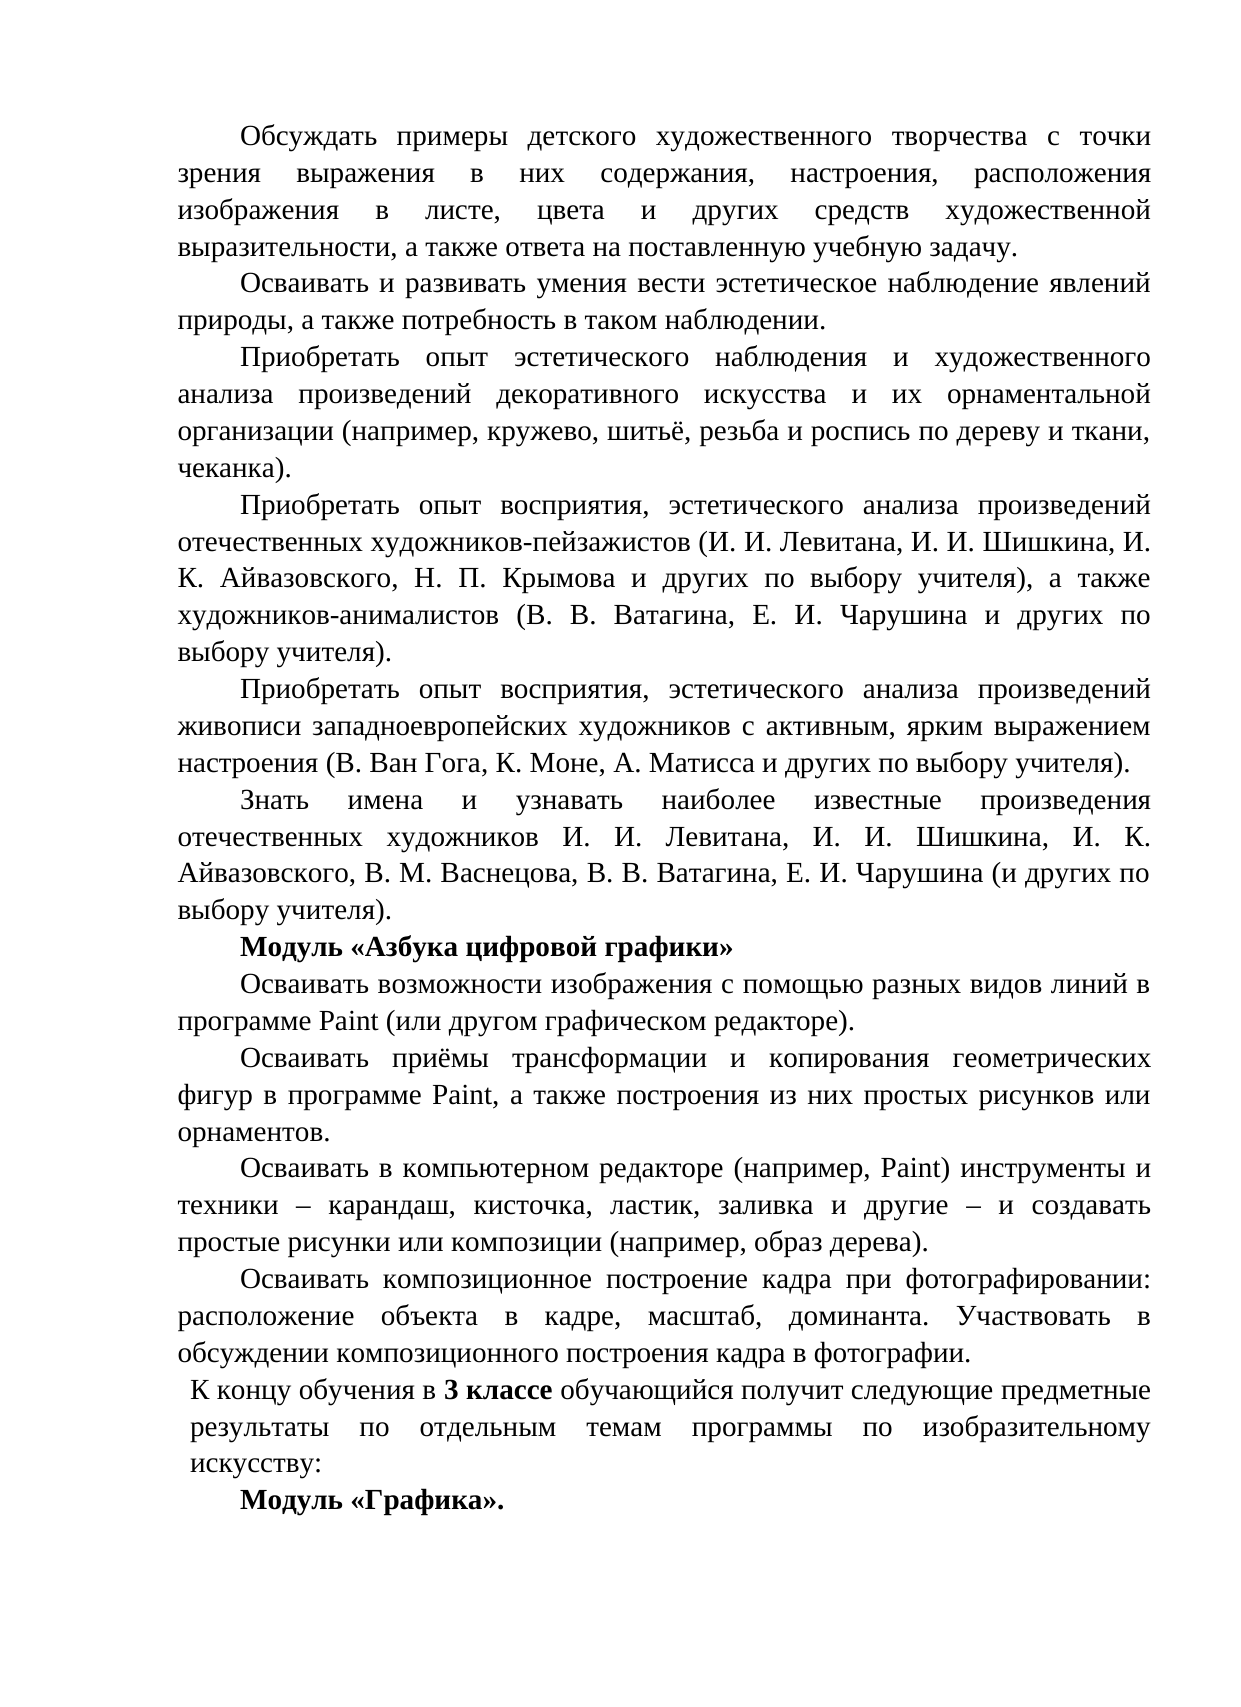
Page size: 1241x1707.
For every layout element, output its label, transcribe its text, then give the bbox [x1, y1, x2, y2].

text Приобретать опыт восприятия, эстетического анализа произведений отечественных художников-пейзажистов (И. И. Левитана, И. И. Шишкина, И. К. Айвазовского, Н. П. Крымова и других по выбору учителя), а также художников-анималистов (В. В. Ватагина, Е. И. Чарушина и других по выбору учителя). [177, 487, 1152, 668]
text Знать имена и узнавать наиболее известные произведения отечественных художников И. И. Левитана, И. И. Шишкина, И. К. Айвазовского, В. М. Васнецова, В. В. Ватагина, Е. И. Чарушина (и других по выбору учителя). [177, 782, 1152, 926]
text Модуль «Графика». [177, 1482, 1152, 1516]
text Осваивать возможности изображения с помощью разных видов линий в программе Paint (или другом графическом редакторе). [177, 966, 1152, 1037]
text Приобретать опыт эстетического наблюдения и художественного анализа произведений декоративного искусства и их орнаментальной организации (например, кружево, шитьё, резьба и роспись по дереву и ткани, чеканка). [177, 339, 1152, 483]
text Осваивать приёмы трансформации и копирования геометрических фигур в программе Paint, а также построения из них простых рисунков или орнаментов. [177, 1040, 1152, 1147]
text Осваивать в компьютерном редакторе (например, Paint) инструменты и техники – карандаш, кисточка, ластик, заливка и другие – и создавать простые рисунки или композиции (например, образ дерева). [177, 1151, 1152, 1258]
text Модуль «Азбука цифровой графики» [177, 929, 1152, 963]
text Приобретать опыт восприятия, эстетического анализа произведений живописи западноевропейских художников с активным, ярким выражением настроения (В. Ван Гога, К. Моне, А. Матисса и других по выбору учителя). [177, 671, 1152, 778]
text Обсуждать примеры детского художественного творчества с точки зрения выражения в них содержания, настроения, расположения изображения в листе, цвета и других средств художественной выразительности, а также ответа на поставленную учебную задачу. [177, 118, 1152, 262]
text К концу обучения в 3 классе обучающийся получит следующие предметные результаты по отдельным темам программы по изобразительному искусству: [190, 1372, 1152, 1479]
text Осваивать композиционное построение кадра при фотографировании: расположение объекта в кадре, масштаб, доминанта. Участвовать в обсуждении композиционного построения кадра в фотографии. [177, 1261, 1152, 1368]
text Осваивать и развивать умения вести эстетическое наблюдение явлений природы, а также потребность в таком наблюдении. [177, 266, 1152, 336]
